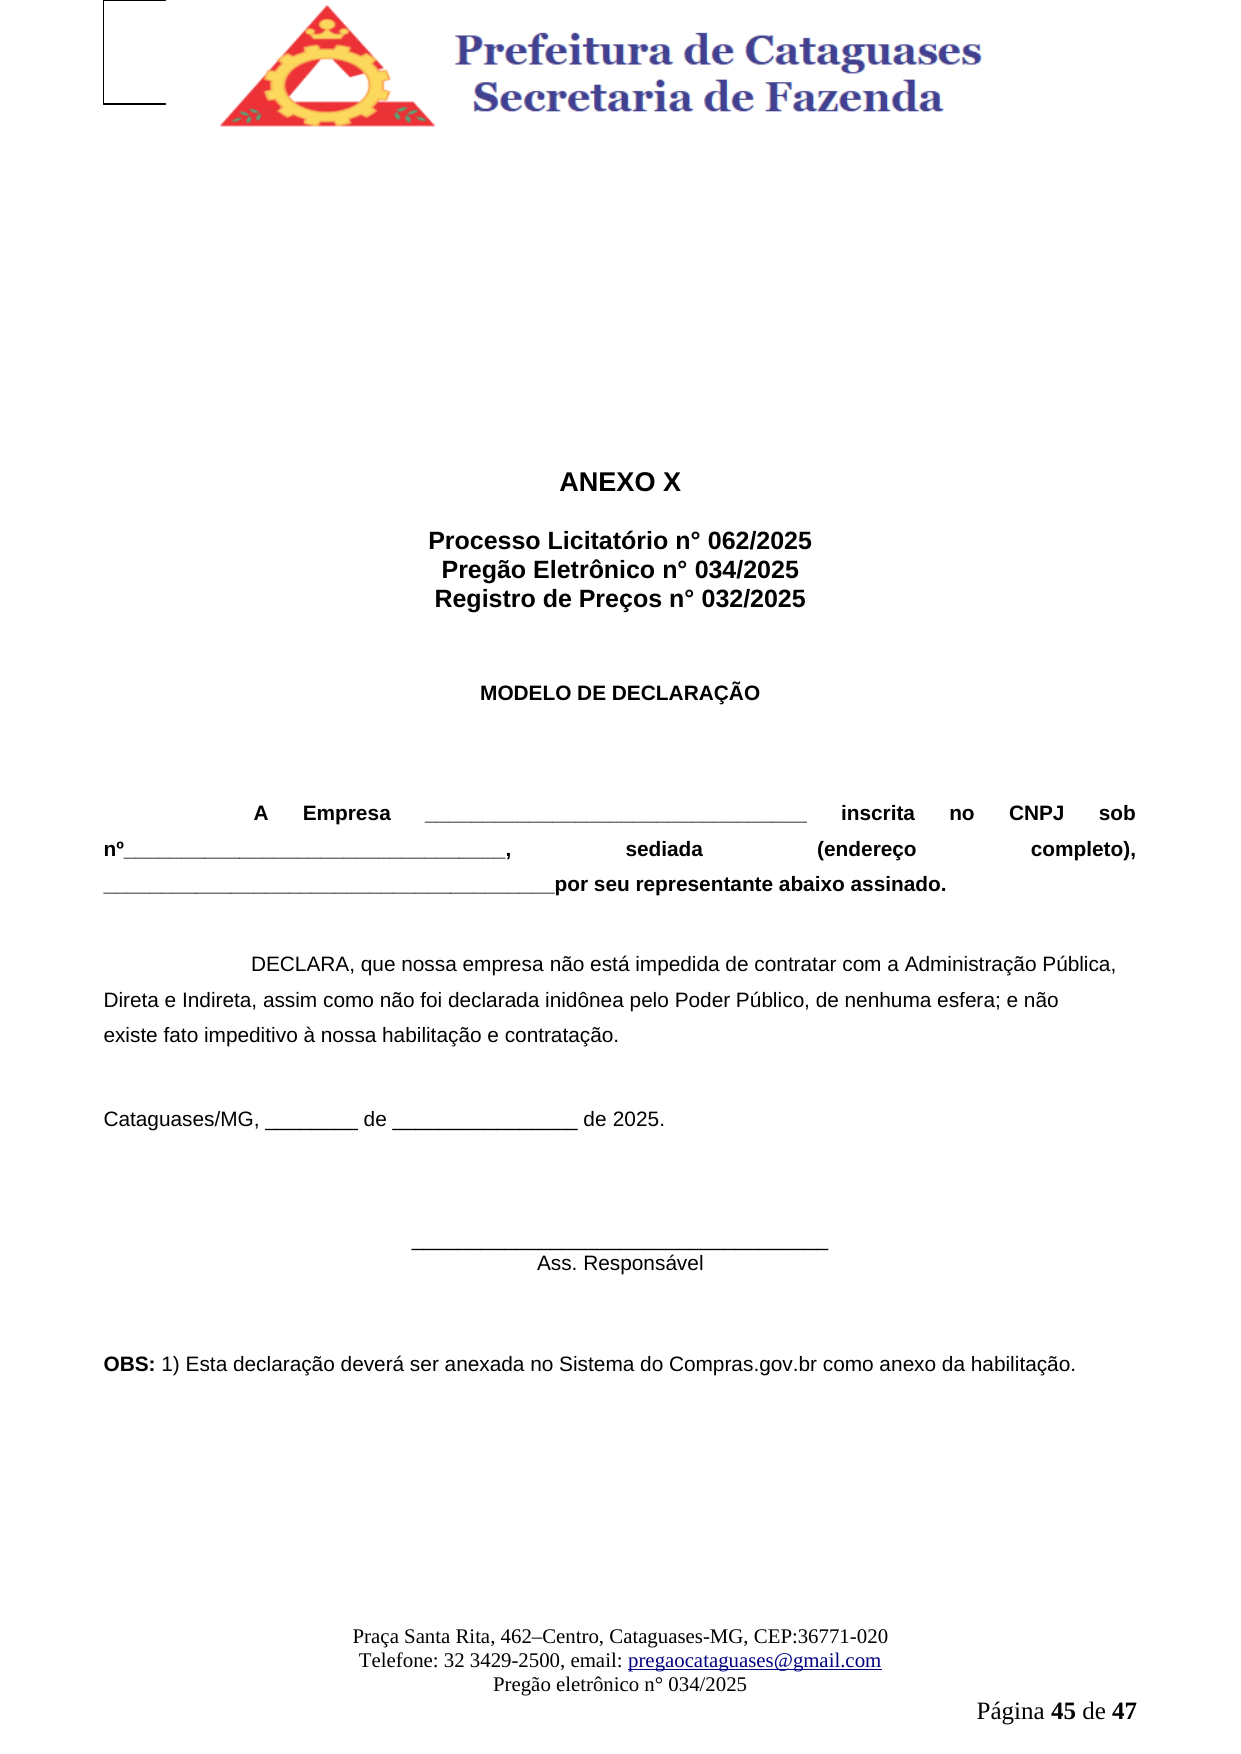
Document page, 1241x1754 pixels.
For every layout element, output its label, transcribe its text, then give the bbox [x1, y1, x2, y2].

text ANEXO X [103, 466, 1137, 497]
text ____________________________________ [103, 1227, 1137, 1251]
text Ass. Responsável [103, 1251, 1137, 1275]
text A Empresa _________________________________ inscrita no CNPJ sob nº_________________________________, sediada (endereço completo), _______________________________________por seu representante abaixo assinado. [103, 800, 1137, 896]
text MODELO DE DECLARAÇÃO [103, 681, 1137, 704]
text OBS: 1) Esta declaração deverá ser anexada no Sistema do Compras.gov.br como anexo da habilitação. [103, 1352, 1137, 1376]
text Registro de Preços n° 032/2025 [103, 584, 1137, 612]
text Pregão Eletrônico n° 034/2025 [103, 555, 1137, 584]
text Processo Licitatório n° 062/2025 [103, 526, 1137, 555]
list DECLARA, que nossa empresa não está impedida de contratar com a Administração Pública, Direta e Indireta, assim como não foi declarada inidônea pelo Poder Público, de nenhuma esfera; e não existe fato impeditivo à nossa habilitação e contratação. [103, 951, 1117, 1047]
picture [165, 0, 1075, 148]
text Cataguases/MG, ________ de ________________ de 2025. [103, 1107, 1137, 1131]
